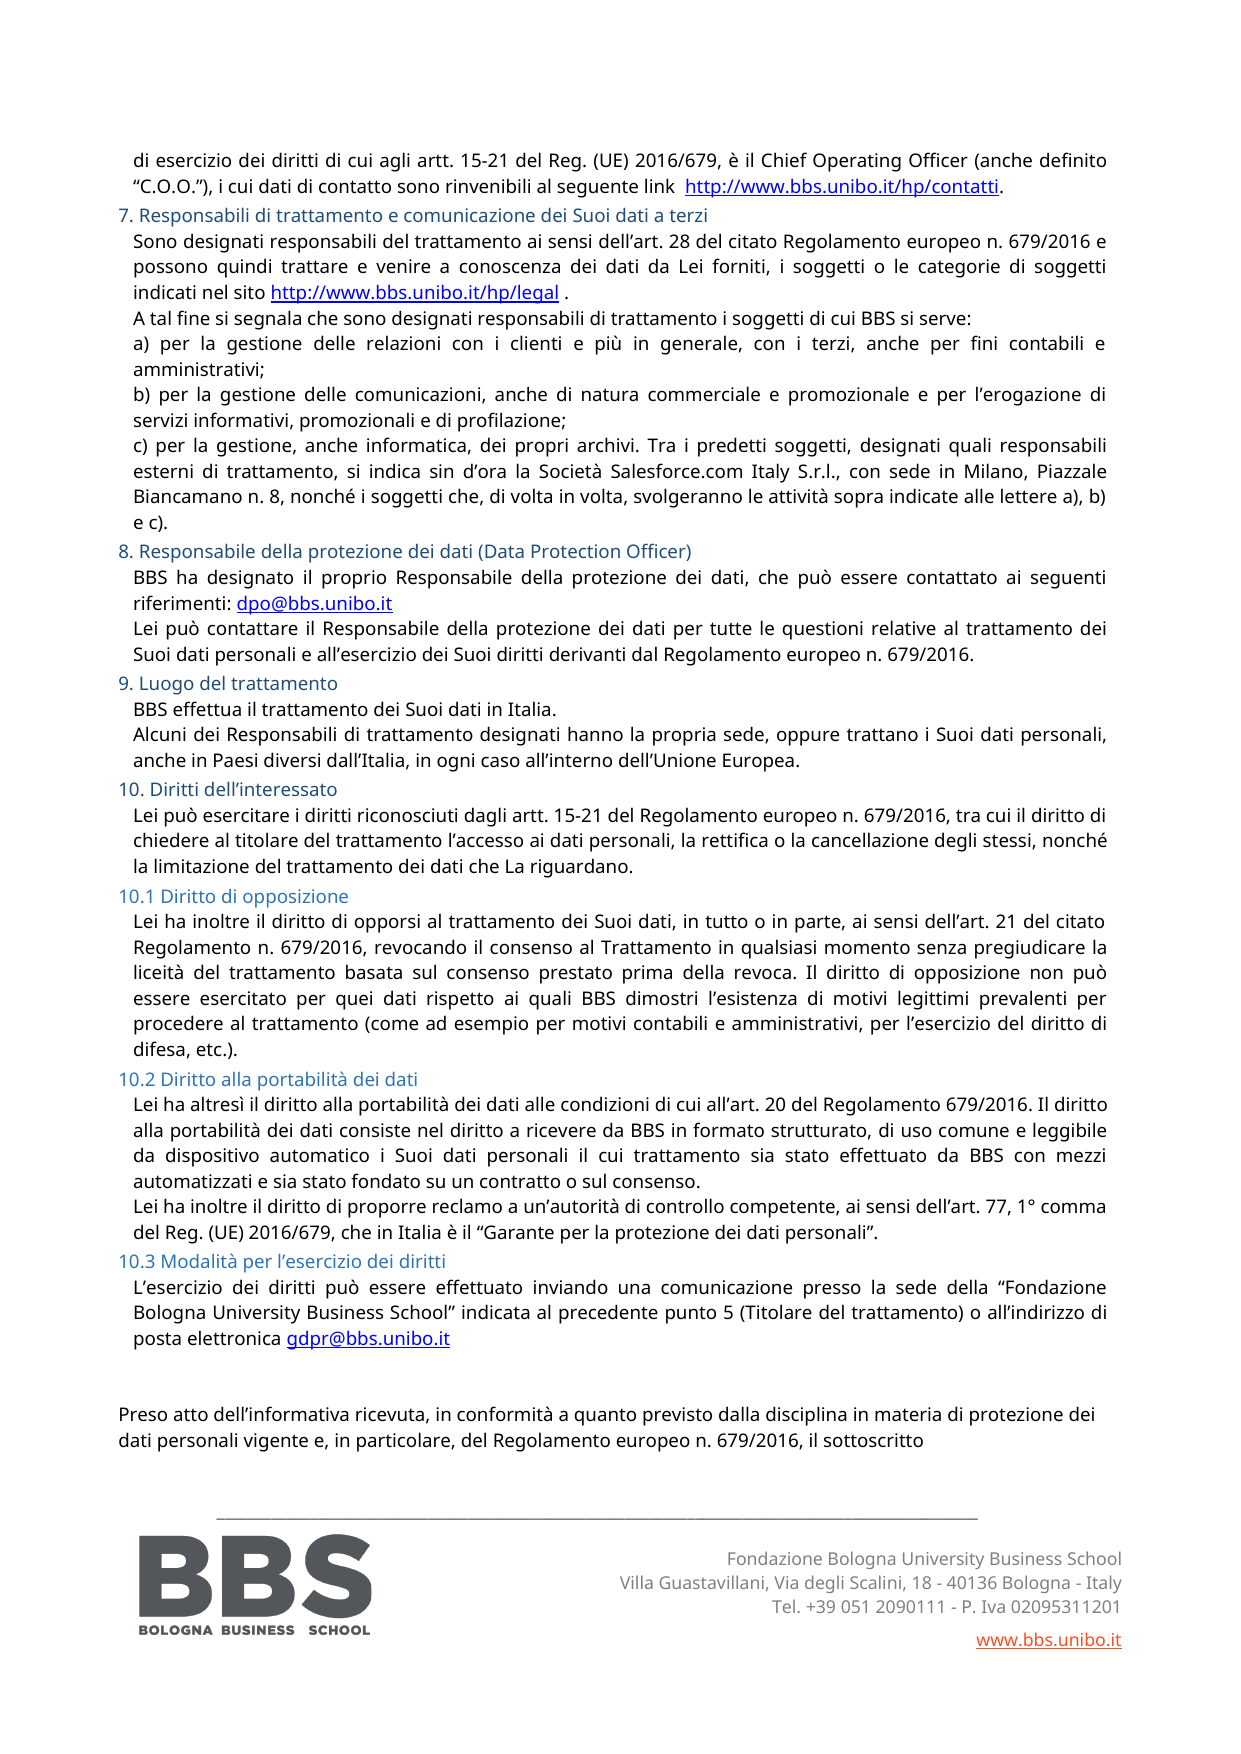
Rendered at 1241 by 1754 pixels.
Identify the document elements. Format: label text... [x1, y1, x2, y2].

subtitle 8. Responsabile della protezione dei dati (Data Protection Officer) [118, 539, 1122, 564]
text BBS effettua il trattamento dei Suoi dati in Italia. [133, 696, 1108, 722]
subtitle 10. Diritti dell’interessato [118, 777, 1122, 802]
subtitle 9. Luogo del trattamento [118, 671, 1122, 696]
text Lei può esercitare i diritti riconosciuti dagli artt. 15-21 del Regolamento europeo n. 679/2016, tra cui il diritto di chiedere al titolare del trattamento l’accesso ai dati personali, la rettifica o la cancellazione degli stessi, nonché la limitazione del trattamento dei dati che La riguardano. [133, 802, 1108, 879]
text Preso atto dell’informativa ricevuta, in conformità a quanto previsto dalla disciplina in materia di protezione dei dati personali vigente e, in particolare, del Regolamento europeo n. 679/2016, il sottoscritto [118, 1402, 1122, 1453]
text Sono designati responsabili del trattamento ai sensi dell’art. 28 del citato Regolamento europeo n. 679/2016 e possono quindi trattare e venire a conoscenza dei dati da Lei forniti, i soggetti o le categorie di soggetti indicati nel sito http://www.bbs.unibo.it/hp/legal . [133, 228, 1108, 305]
text BBS ha designato il proprio Responsabile della protezione dei dati, che può essere contattato ai seguenti riferimenti: dpo@bbs.unibo.it [133, 564, 1108, 615]
text Lei ha inoltre il diritto di proporre reclamo a un’autorità di controllo competente, ai sensi dell’art. 77, 1° comma del Reg. (UE) 2016/679, che in Italia è il “Garante per la protezione dei dati personali”. [133, 1193, 1108, 1244]
text Lei può contattare il Responsabile della protezione dei dati per tutte le questioni relative al trattamento dei Suoi dati personali e all’esercizio dei Suoi diritti derivanti dal Regolamento europeo n. 679/2016. [133, 615, 1108, 666]
subtitle 10.3 Modalità per l’esercizio dei diritti [118, 1249, 1122, 1274]
text c) per la gestione, anche informatica, dei propri archivi. Tra i predetti soggetti, designati quali responsabili esterni di trattamento, si indica sin d’ora la Società Salesforce.com Italy S.r.l., con sede in Milano, Piazzale Biancamano n. 8, nonché i soggetti che, di volta in volta, svolgeranno le attività sopra indicate alle lettere a), b) e c). [133, 432, 1108, 534]
subtitle 7. Responsabili di trattamento e comunicazione dei Suoi dati a terzi [118, 203, 1122, 228]
text b) per la gestione delle comunicazioni, anche di natura commerciale e promozionale e per l’erogazione di servizi informativi, promozionali e di profilazione; [133, 381, 1108, 432]
text L’esercizio dei diritti può essere effettuato inviando una comunicazione presso la sede della “Fondazione Bologna University Business School” indicata al precedente punto 5 (Titolare del trattamento) o all’indirizzo di posta elettronica gdpr@bbs.unibo.it [133, 1274, 1108, 1351]
subtitle 10.2 Diritto alla portabilità dei dati [118, 1066, 1122, 1091]
text Alcuni dei Responsabili di trattamento designati hanno la propria sede, oppure trattano i Suoi dati personali, anche in Paesi diversi dall’Italia, in ogni caso all’interno dell’Unione Europea. [133, 722, 1108, 773]
subtitle 10.1 Diritto di opposizione [118, 883, 1122, 908]
text A tal fine si segnala che sono designati responsabili di trattamento i soggetti di cui BBS si serve: [133, 305, 1108, 330]
text a) per la gestione delle relazioni con i clienti e più in generale, con i terzi, anche per fini contabili e amministrativi; [133, 330, 1108, 381]
picture [139, 1534, 372, 1635]
text Lei ha inoltre il diritto di opporsi al trattamento dei Suoi dati, in tutto o in parte, ai sensi dell’art. 21 del citato Regolamento n. 679/2016, revocando il consenso al Trattamento in qualsiasi momento senza pregiudicare la liceità del trattamento basata sul consenso prestato prima della revoca. Il diritto di opposizione non può essere esercitato per quei dati rispetto ai quali BBS dimostri l’esistenza di motivi legittimi prevalenti per procedere al trattamento (come ad esempio per motivi contabili e amministrativi, per l’esercizio del diritto di difesa, etc.). [133, 908, 1108, 1062]
text Lei ha altresì il diritto alla portabilità dei dati alle condizioni di cui all’art. 20 del Regolamento 679/2016. Il diritto alla portabilità dei dati consiste nel diritto a ricevere da BBS in formato strutturato, di uso comune e leggibile da dispositivo automatico i Suoi dati personali il cui trattamento sia stato effettuato da BBS con mezzi automatizzati e sia stato fondato su un contratto o sul consenso. [133, 1091, 1108, 1193]
